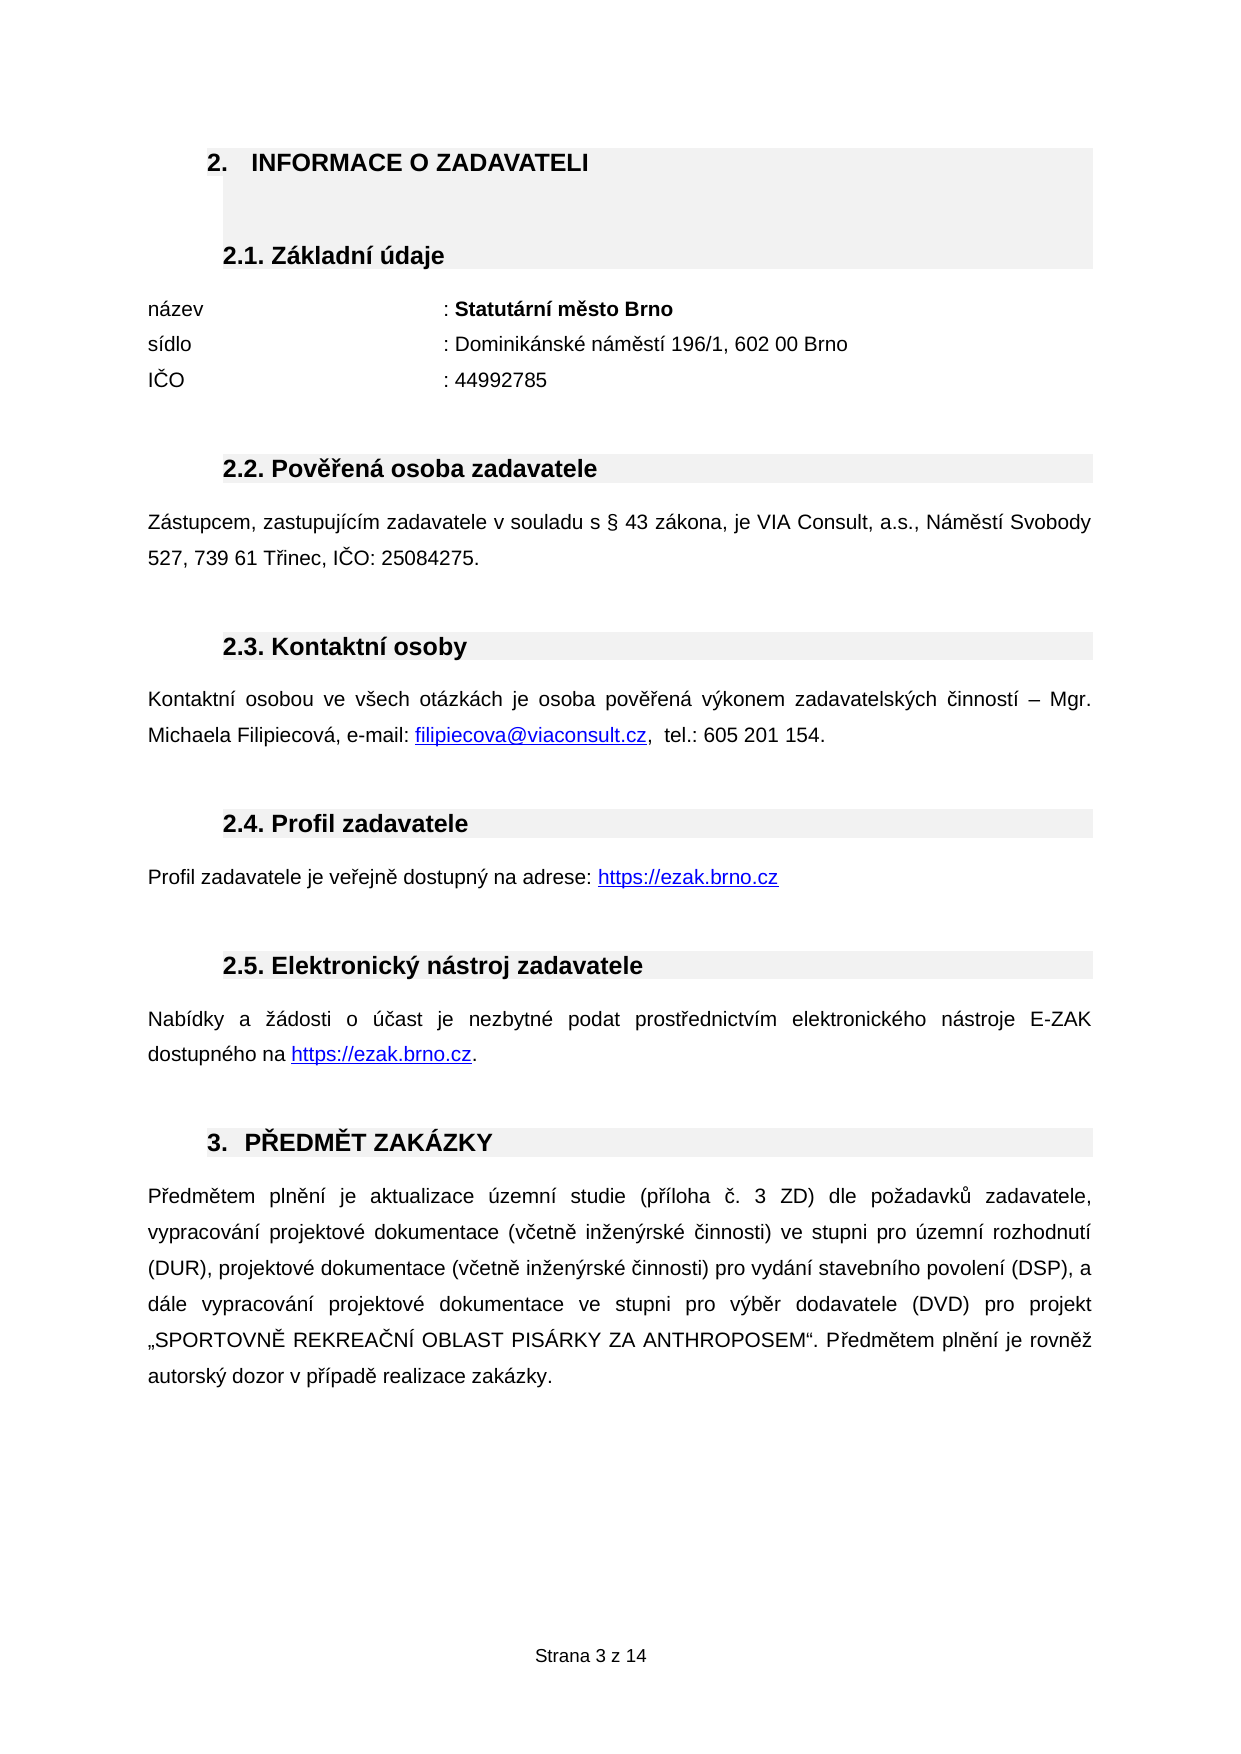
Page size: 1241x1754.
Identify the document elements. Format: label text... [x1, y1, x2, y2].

subtitle PŘEDMĚT ZAKÁZKY [207, 1128, 1093, 1157]
text Profil zadavatele je veřejně dostupný na adrese: https://ezak.brno.cz [148, 865, 1093, 889]
text 2.4. Profil zadavatele [223, 809, 1093, 838]
text 2.5. Elektronický nástroj zadavatele [223, 951, 1093, 979]
subtitle INFORMACE O ZADAVATELI [207, 148, 1093, 176]
text sídlo : Dominikánské náměstí 196/1, 602 00 Brno [148, 332, 1077, 356]
subtitle 2.3. Kontaktní osoby [223, 632, 1093, 660]
text Nabídky a žádosti o účast je nezbytné podat prostřednictvím elektronického nástroje E-ZAK dostupného na https://ezak.brno.cz. [148, 1006, 1093, 1066]
text Zástupcem, zastupujícím zadavatele v souladu s § 43 zákona, je VIA Consult, a.s., Náměstí Svobody 527, 739 61 Třinec, IČO: 25084275. [148, 510, 1093, 570]
text název : Statutární město Brno [148, 296, 1077, 320]
text Kontaktní osobou ve všech otázkách je osoba pověřená výkonem zadavatelských činností – Mgr. Michaela Filipiecová, e-mail: filipiecova@viaconsult.cz, tel.: 605 201 154. [148, 687, 1093, 747]
text IČO : 44992785 [148, 368, 1077, 392]
text Předmětem plnění je aktualizace územní studie (příloha č. 3 ZD) dle požadavků zadavatele, vypracování projektové dokumentace (včetně inženýrské činnosti) ve stupni pro územní rozhodnutí (DUR), projektové dokumentace (včetně inženýrské činnosti) pro vydání stavebního povolení (DSP), a dále vypracování projektové dokumentace ve stupni pro výběr dodavatele (DVD) pro projekt „SPORTOVNĚ REKREAČNÍ OBLAST PISÁRKY ZA ANTHROPOSEM“. Předmětem plnění je rovněž autorský dozor v případě realizace zakázky. [148, 1184, 1093, 1387]
subtitle 2.1. Základní údaje [223, 241, 1093, 269]
subtitle 2.2. Pověřená osoba zadavatele [223, 454, 1093, 483]
